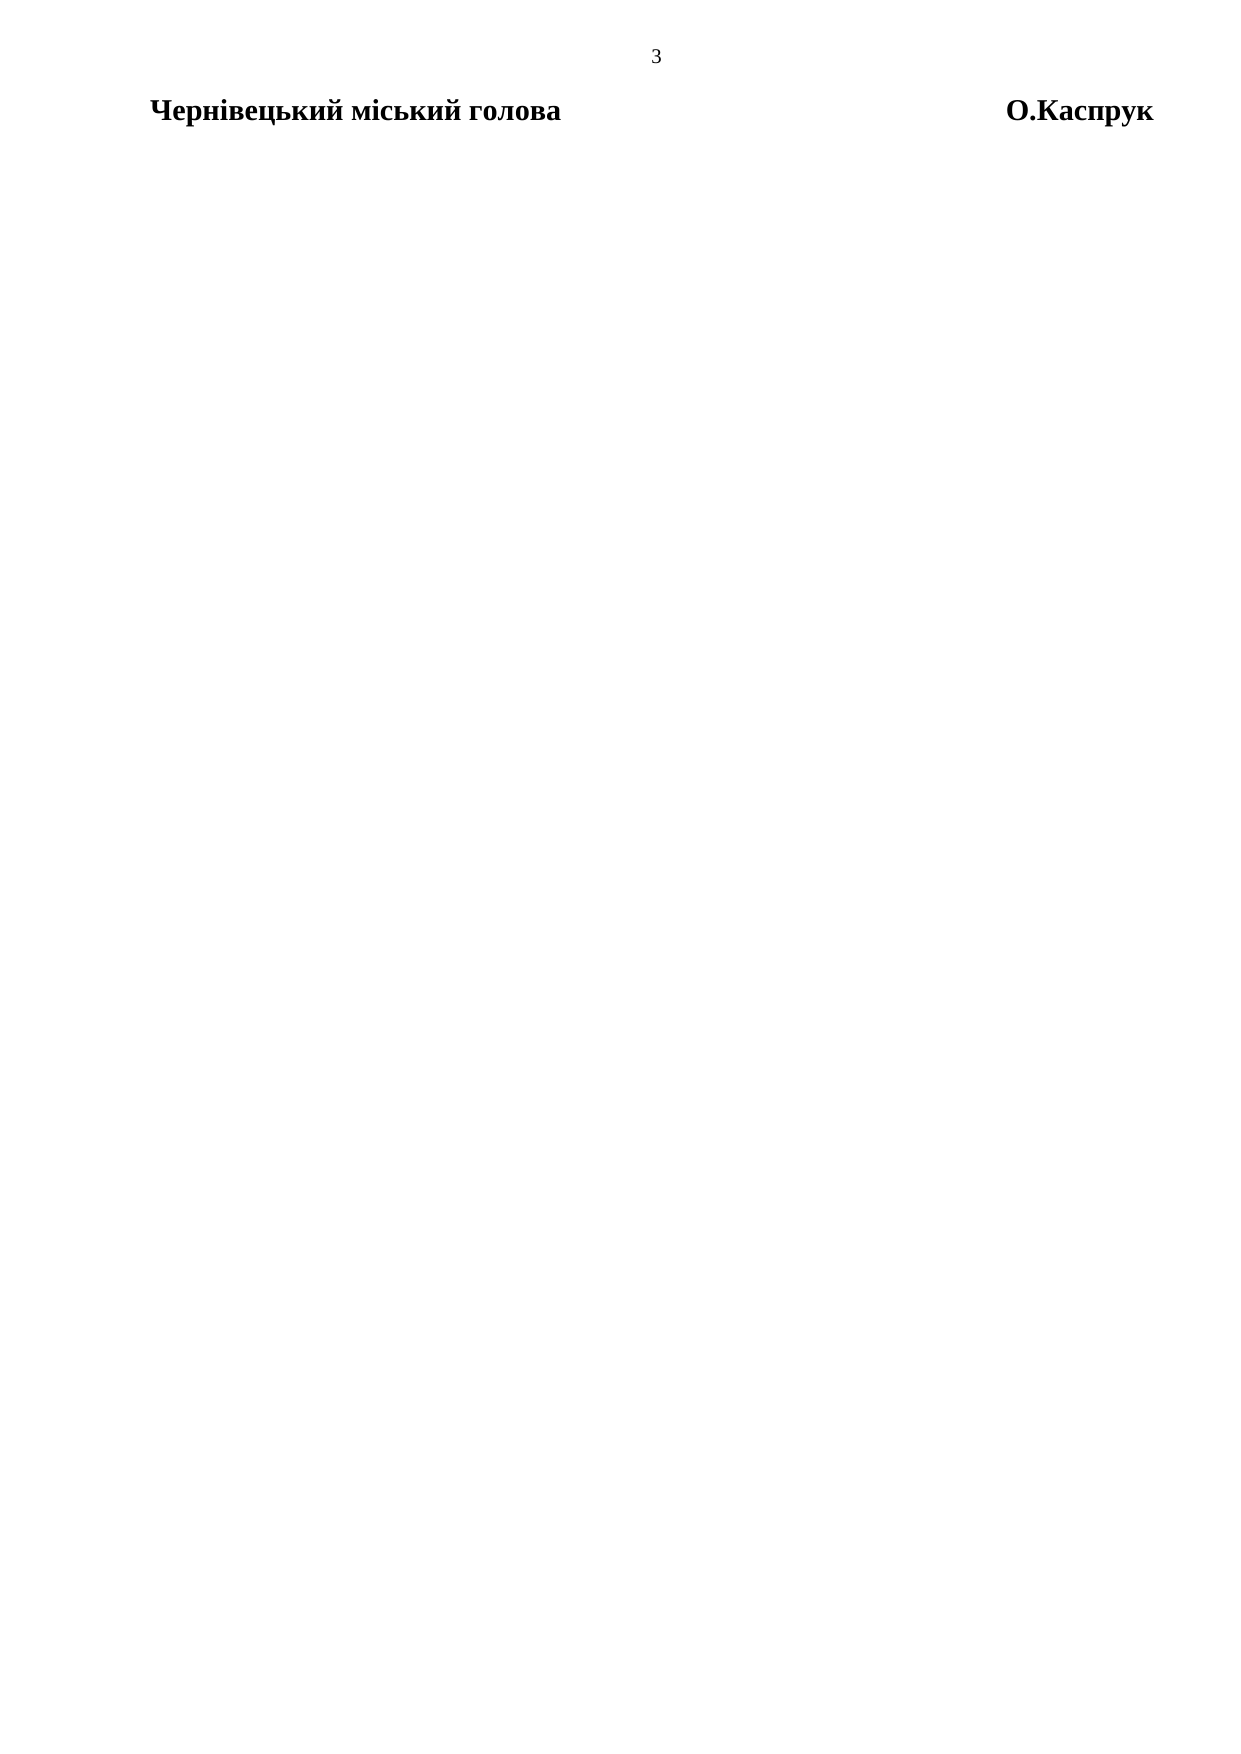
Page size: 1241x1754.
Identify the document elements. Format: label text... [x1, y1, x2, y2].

text Чернівецький міський голова О.Каспрук [150, 92, 1162, 127]
